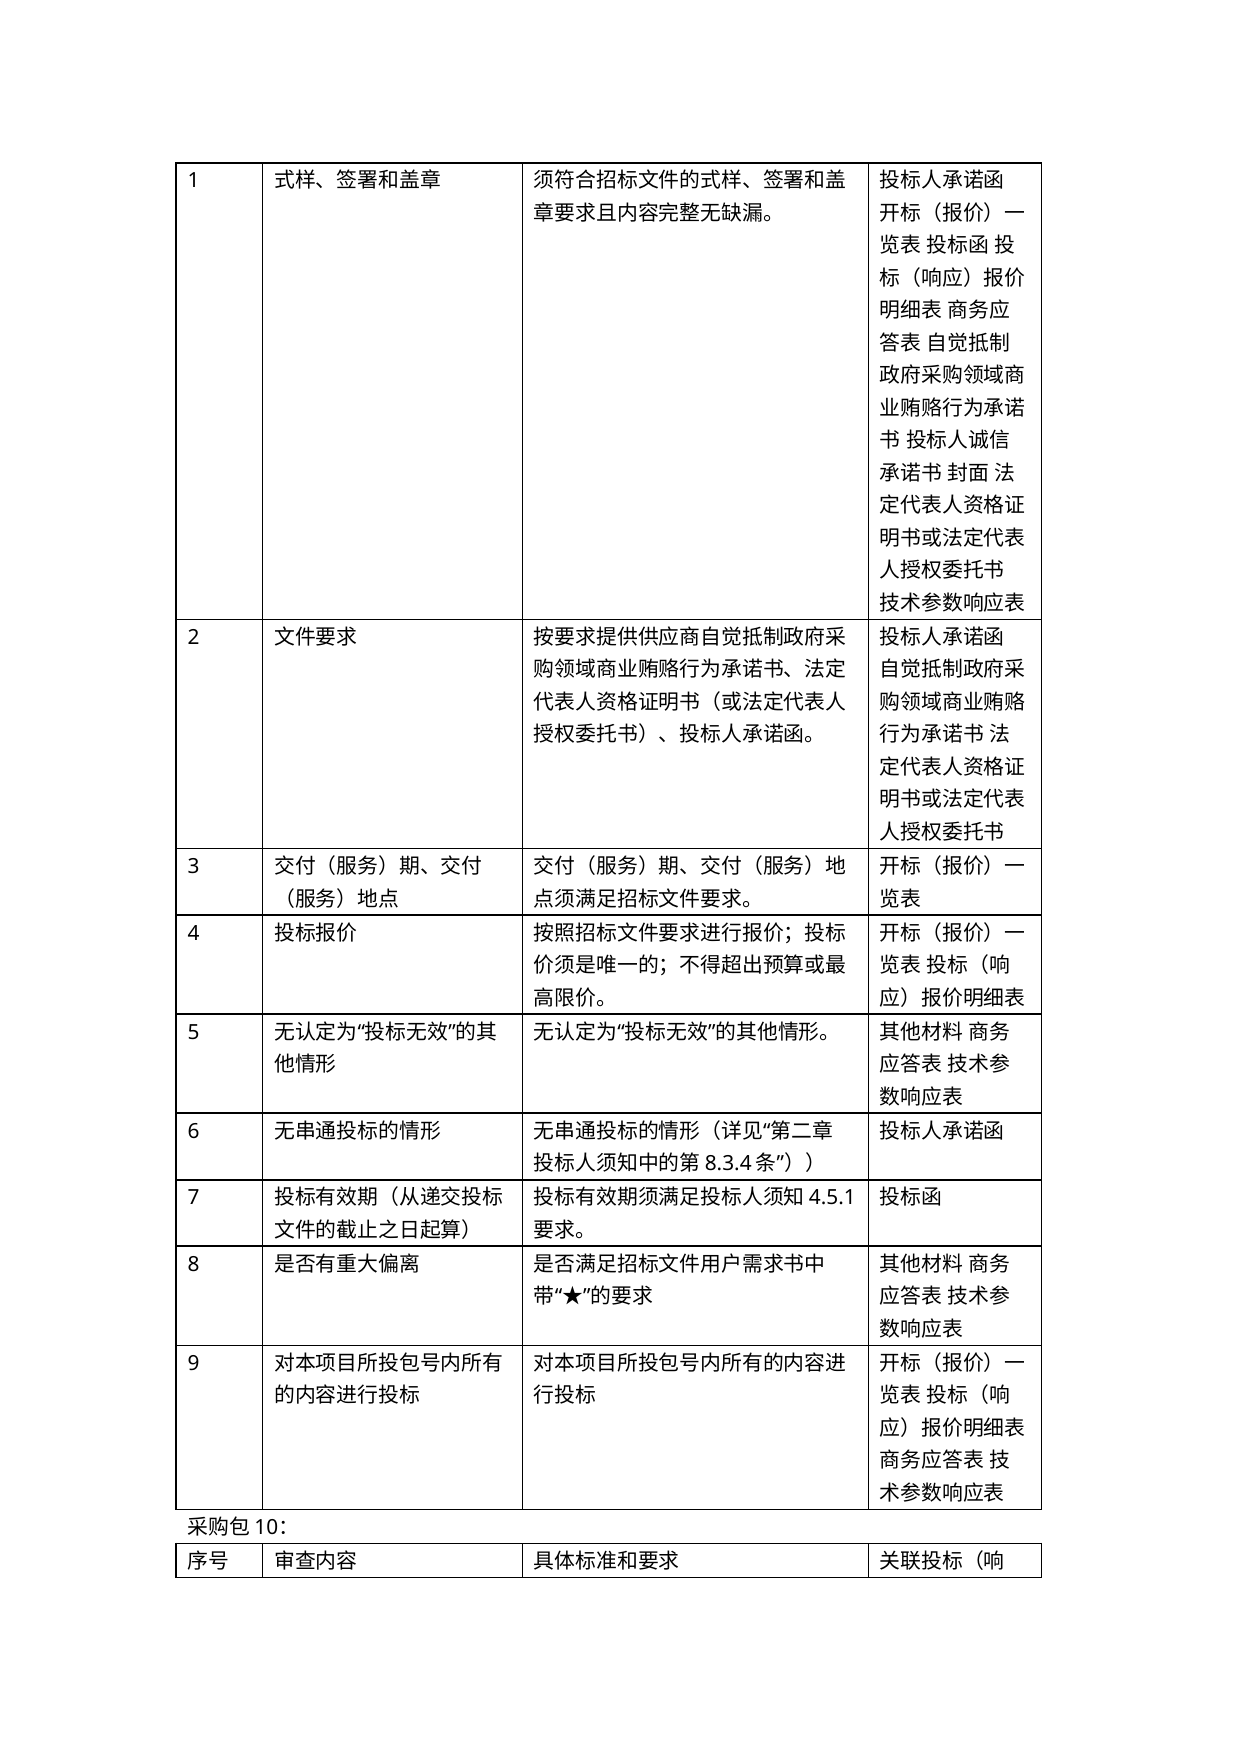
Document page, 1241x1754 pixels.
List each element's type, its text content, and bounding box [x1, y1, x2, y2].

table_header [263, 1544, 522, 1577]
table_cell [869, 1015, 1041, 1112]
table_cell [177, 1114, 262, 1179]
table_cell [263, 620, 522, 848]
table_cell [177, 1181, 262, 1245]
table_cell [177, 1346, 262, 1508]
text 采购包10： [187, 1510, 1053, 1543]
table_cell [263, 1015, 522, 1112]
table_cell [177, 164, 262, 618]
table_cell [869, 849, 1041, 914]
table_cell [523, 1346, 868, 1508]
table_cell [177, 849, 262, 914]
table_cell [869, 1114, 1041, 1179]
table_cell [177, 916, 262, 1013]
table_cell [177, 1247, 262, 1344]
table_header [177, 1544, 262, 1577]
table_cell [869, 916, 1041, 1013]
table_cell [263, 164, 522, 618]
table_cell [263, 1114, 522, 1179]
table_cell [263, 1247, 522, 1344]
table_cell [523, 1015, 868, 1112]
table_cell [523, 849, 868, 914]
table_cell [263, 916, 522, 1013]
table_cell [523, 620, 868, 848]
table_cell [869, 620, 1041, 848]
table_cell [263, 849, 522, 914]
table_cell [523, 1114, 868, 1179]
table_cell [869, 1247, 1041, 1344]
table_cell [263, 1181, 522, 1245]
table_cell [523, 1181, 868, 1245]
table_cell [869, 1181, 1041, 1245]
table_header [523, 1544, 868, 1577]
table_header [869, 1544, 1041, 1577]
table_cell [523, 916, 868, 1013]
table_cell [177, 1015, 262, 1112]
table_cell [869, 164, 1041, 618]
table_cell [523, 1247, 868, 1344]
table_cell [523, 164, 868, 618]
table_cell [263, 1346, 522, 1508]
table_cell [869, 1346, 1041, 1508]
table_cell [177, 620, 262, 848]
